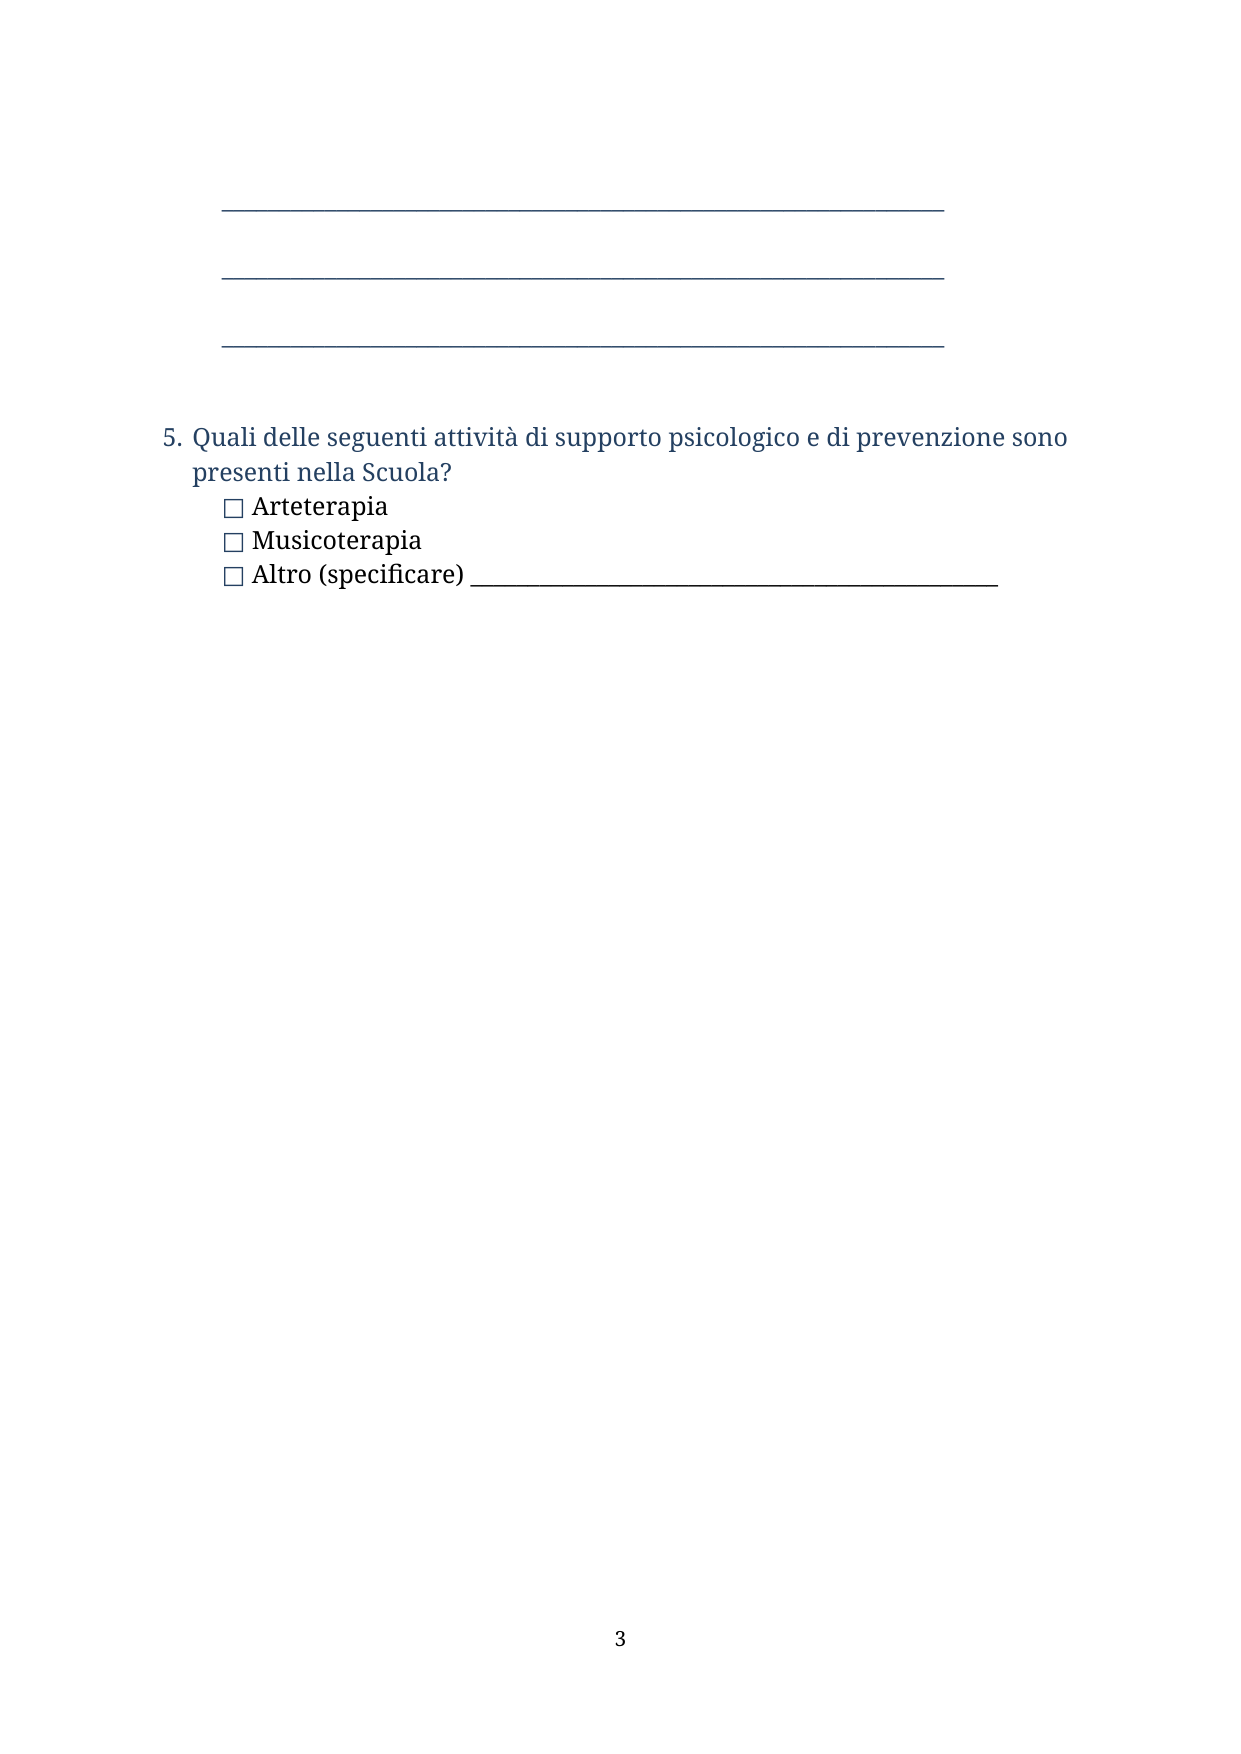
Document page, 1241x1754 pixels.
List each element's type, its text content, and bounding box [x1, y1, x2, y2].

text □ Arteterapia [222, 488, 1122, 522]
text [193, 250, 1122, 284]
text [193, 182, 1122, 216]
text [193, 318, 1122, 352]
list Quali delle seguenti attività di supporto psicologico e di prevenzione sono presenti nella Scuola? [162, 420, 1122, 488]
text □ Altro (specificare) ______________________________________________ [222, 556, 1122, 590]
text □ Musicoterapia [222, 522, 1122, 556]
